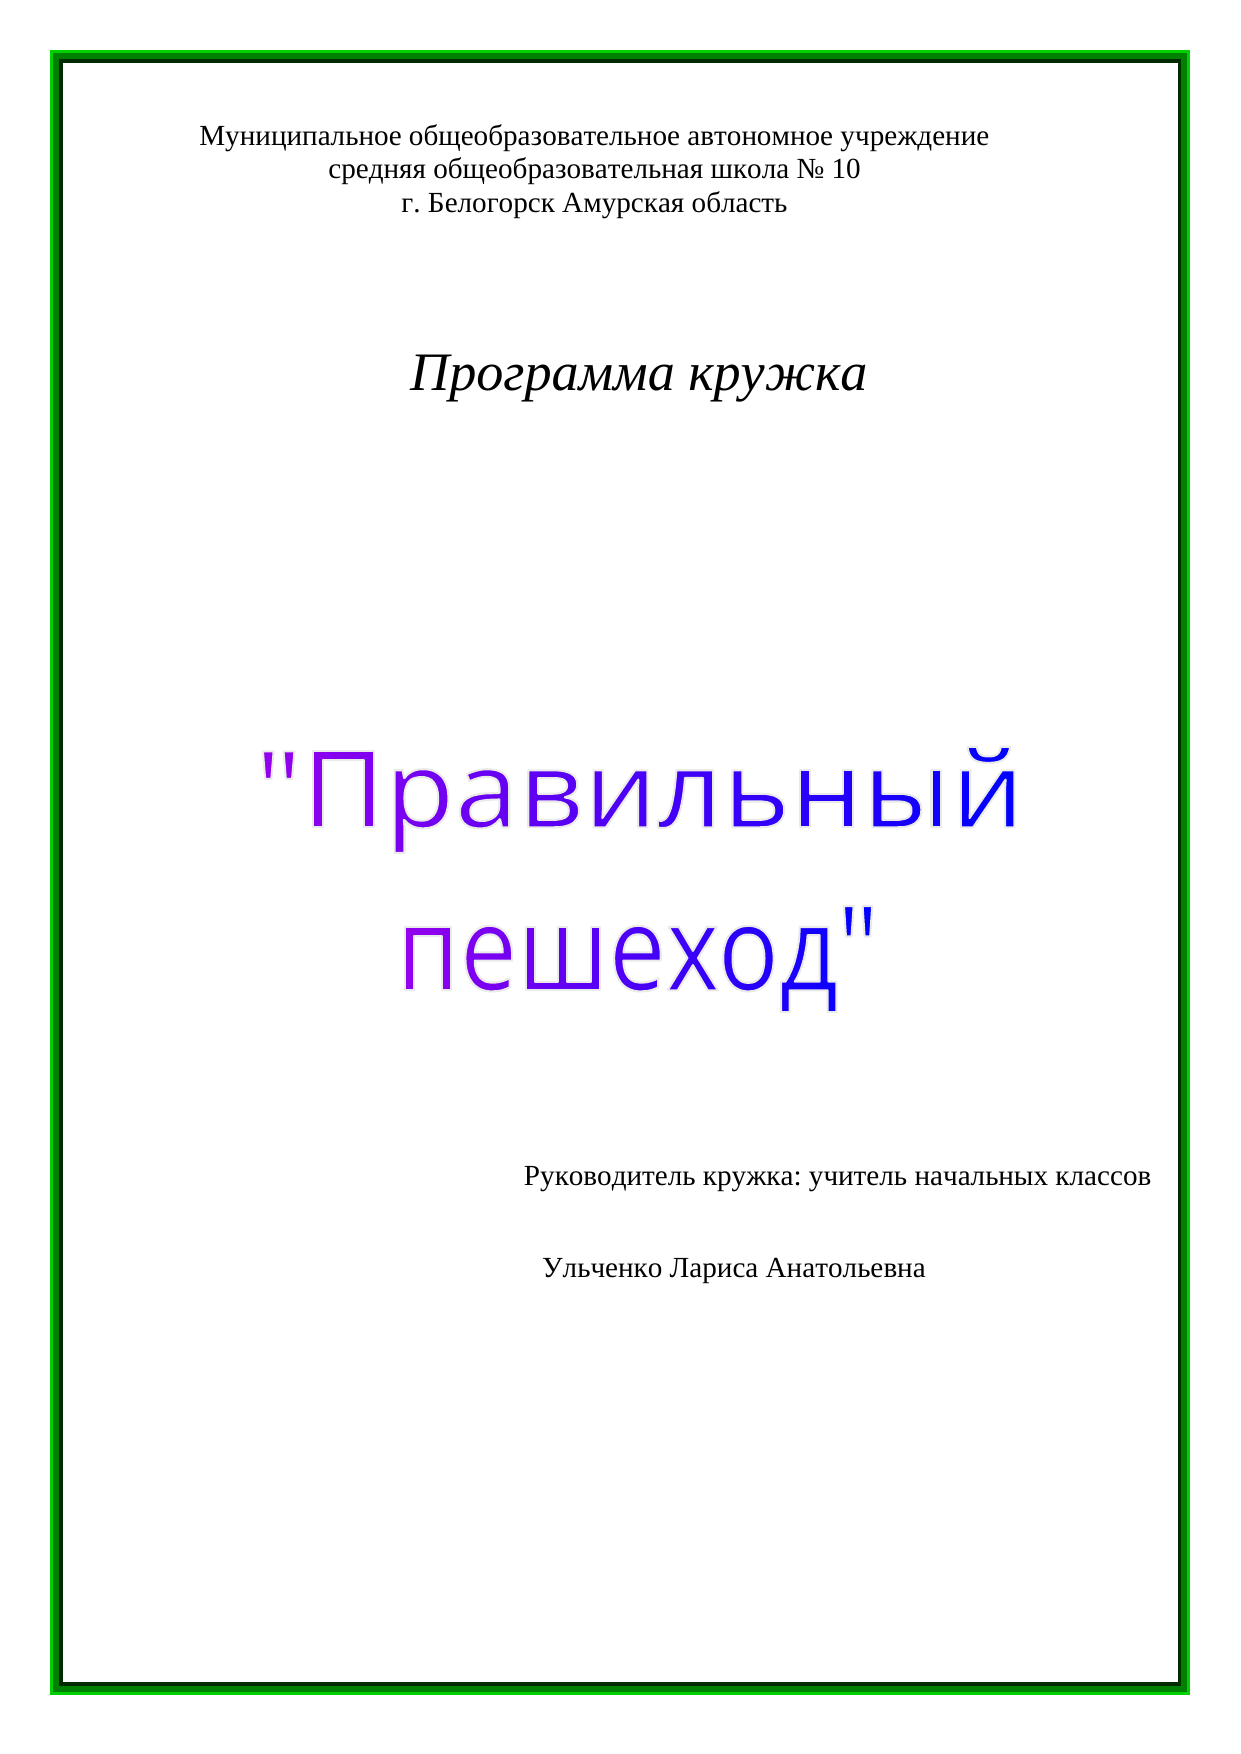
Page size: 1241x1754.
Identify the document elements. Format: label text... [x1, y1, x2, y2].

text Программа кружка [177, 339, 1063, 402]
text г. Белогорск Амурская область [89, 185, 1152, 219]
text Руководитель кружка: учитель начальных классов [89, 1158, 1152, 1191]
text Ульченко Лариса Анатольевна [89, 1250, 1152, 1283]
text средняя общеобразовательная школа № 10 [89, 152, 1152, 185]
text Муниципальное общеобразовательное автономное учреждение [89, 118, 1152, 152]
